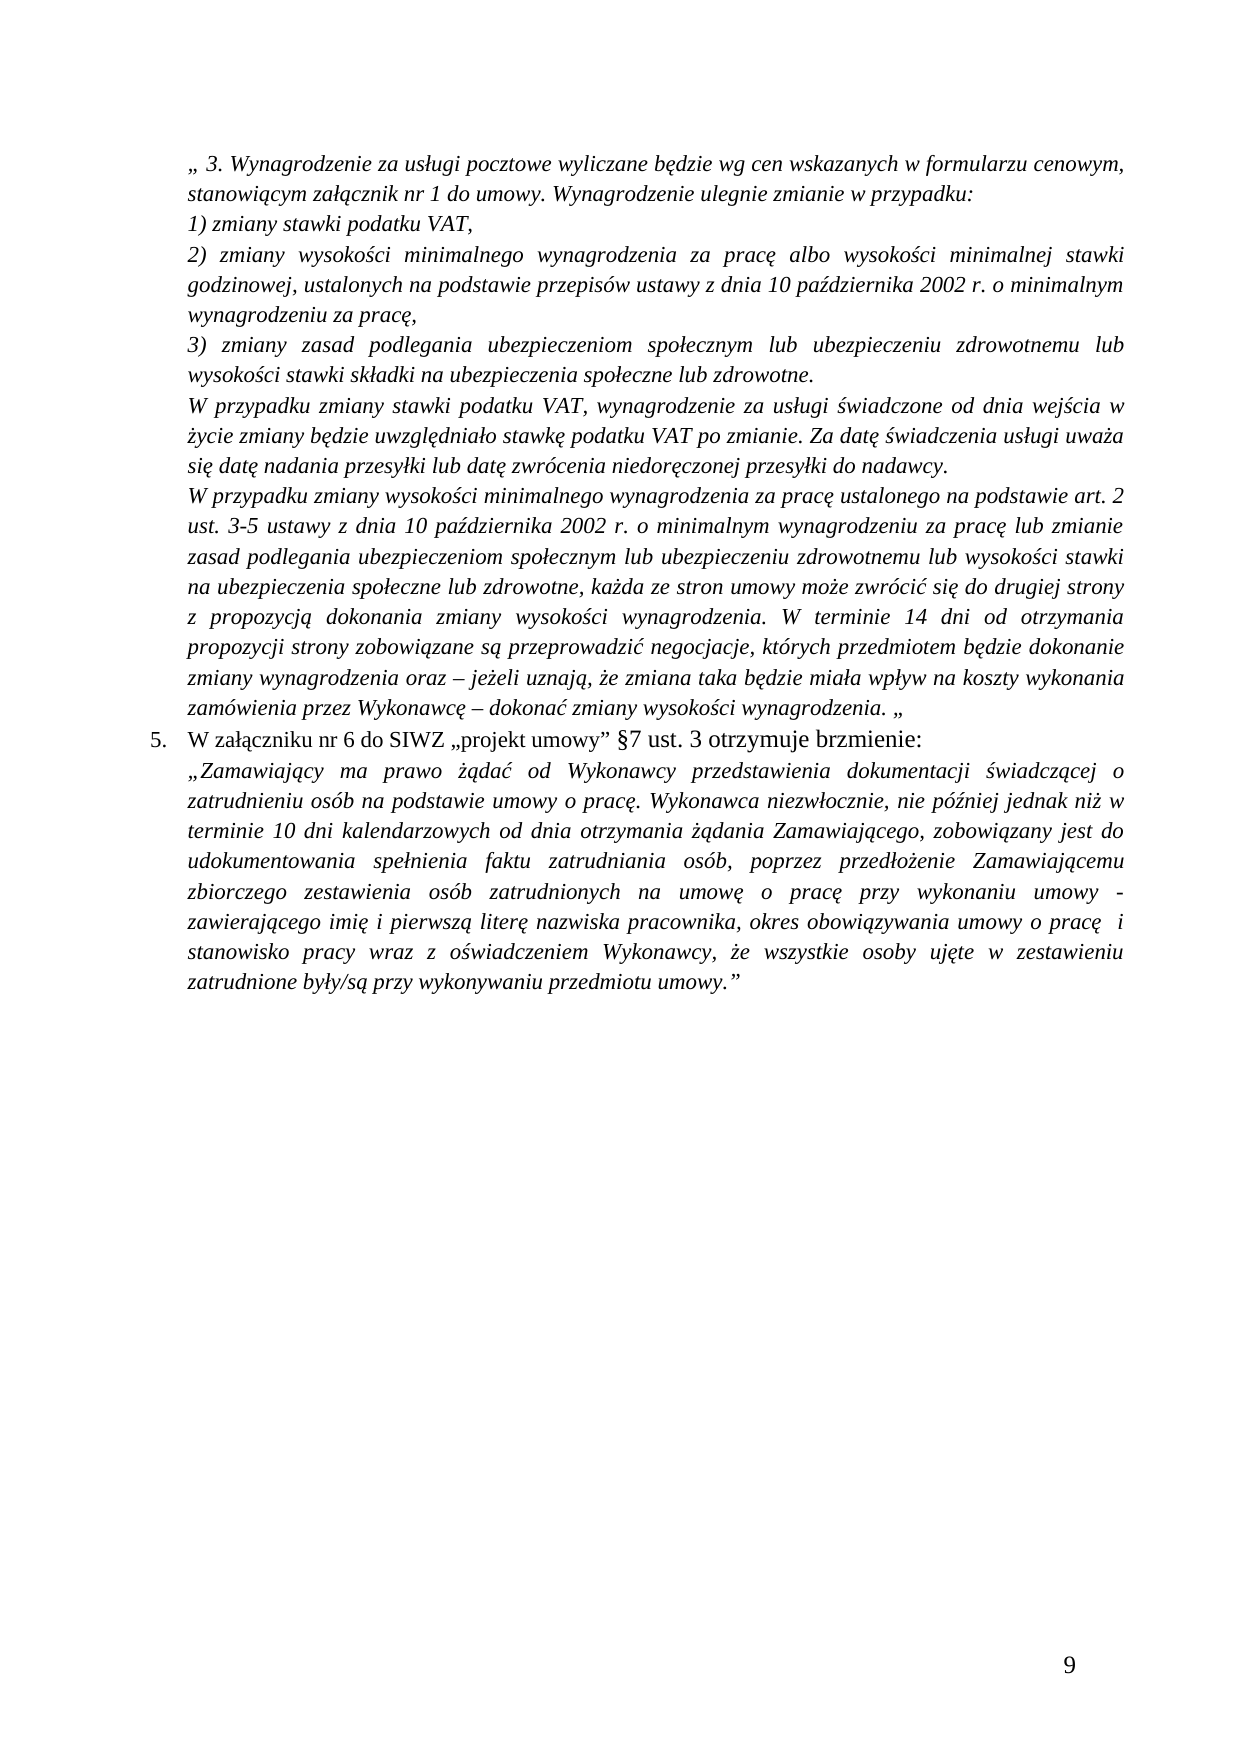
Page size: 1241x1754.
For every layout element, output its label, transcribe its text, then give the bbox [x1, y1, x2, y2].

list W załączniku nr 6 do SIWZ „projekt umowy” §7 ust. 3 otrzymuje brzmienie: [150, 724, 1128, 753]
list W przypadku zmiany wysokości minimalnego wynagrodzenia za pracę ustalonego na podstawie art. 2 ust. 3-5 ustawy z dnia 10 października 2002 r. o minimalnym wynagrodzeniu za pracę lub zmianie zasad podlegania ubezpieczeniom społecznym lub ubezpieczeniu zdrowotnemu lub wysokości stawki na ubezpieczenia społeczne lub zdrowotne, każda ze stron umowy może zwrócić się do drugiej strony z propozycją dokonania zmiany wysokości wynagrodzenia. W terminie 14 dni od otrzymania propozycji strony zobowiązane są przeprowadzić negocjacje, których przedmiotem będzie dokonanie zmiany wynagrodzenia oraz – jeżeli uznają, że zmiana taka będzie miała wpływ na koszty wykonania zamówienia przez Wykonawcę – dokonać zmiany wysokości wynagrodzenia. „ [187, 482, 1128, 720]
list 3) zmiany zasad podlegania ubezpieczeniom społecznym lub ubezpieczeniu zdrowotnemu lub wysokości stawki składki na ubezpieczenia społeczne lub zdrowotne. [187, 331, 1128, 388]
list „Zamawiający ma prawo żądać od Wykonawcy przedstawienia dokumentacji świadczącej o zatrudnieniu osób na podstawie umowy o pracę. Wykonawca niezwłocznie, nie później jednak niż w terminie 10 dni kalendarzowych od dnia otrzymania żądania Zamawiającego, zobowiązany jest do udokumentowania spełnienia faktu zatrudniania osób, poprzez przedłożenie Zamawiającemu zbiorczego zestawienia osób zatrudnionych na umowę o pracę przy wykonaniu umowy - zawierającego imię i pierwszą literę nazwiska pracownika, okres obowiązywania umowy o pracę i stanowisko pracy wraz z oświadczeniem Wykonawcy, że wszystkie osoby ujęte w zestawieniu zatrudnione były/są przy wykonywaniu przedmiotu umowy.” [187, 757, 1128, 995]
list 1) zmiany stawki podatku VAT, [187, 210, 1128, 237]
list „ 3. Wynagrodzenie za usługi pocztowe wyliczane będzie wg cen wskazanych w formularzu cenowym, stanowiącym załącznik nr 1 do umowy. Wynagrodzenie ulegnie zmianie w przypadku: [187, 150, 1128, 207]
list 2) zmiany wysokości minimalnego wynagrodzenia za pracę albo wysokości minimalnej stawki godzinowej, ustalonych na podstawie przepisów ustawy z dnia 10 października 2002 r. o minimalnym wynagrodzeniu za pracę, [187, 241, 1128, 327]
list W przypadku zmiany stawki podatku VAT, wynagrodzenie za usługi świadczone od dnia wejścia w życie zmiany będzie uwzględniało stawkę podatku VAT po zmianie. Za datę świadczenia usługi uważa się datę nadania przesyłki lub datę zwrócenia niedoręczonej przesyłki do nadawcy. [187, 392, 1128, 478]
